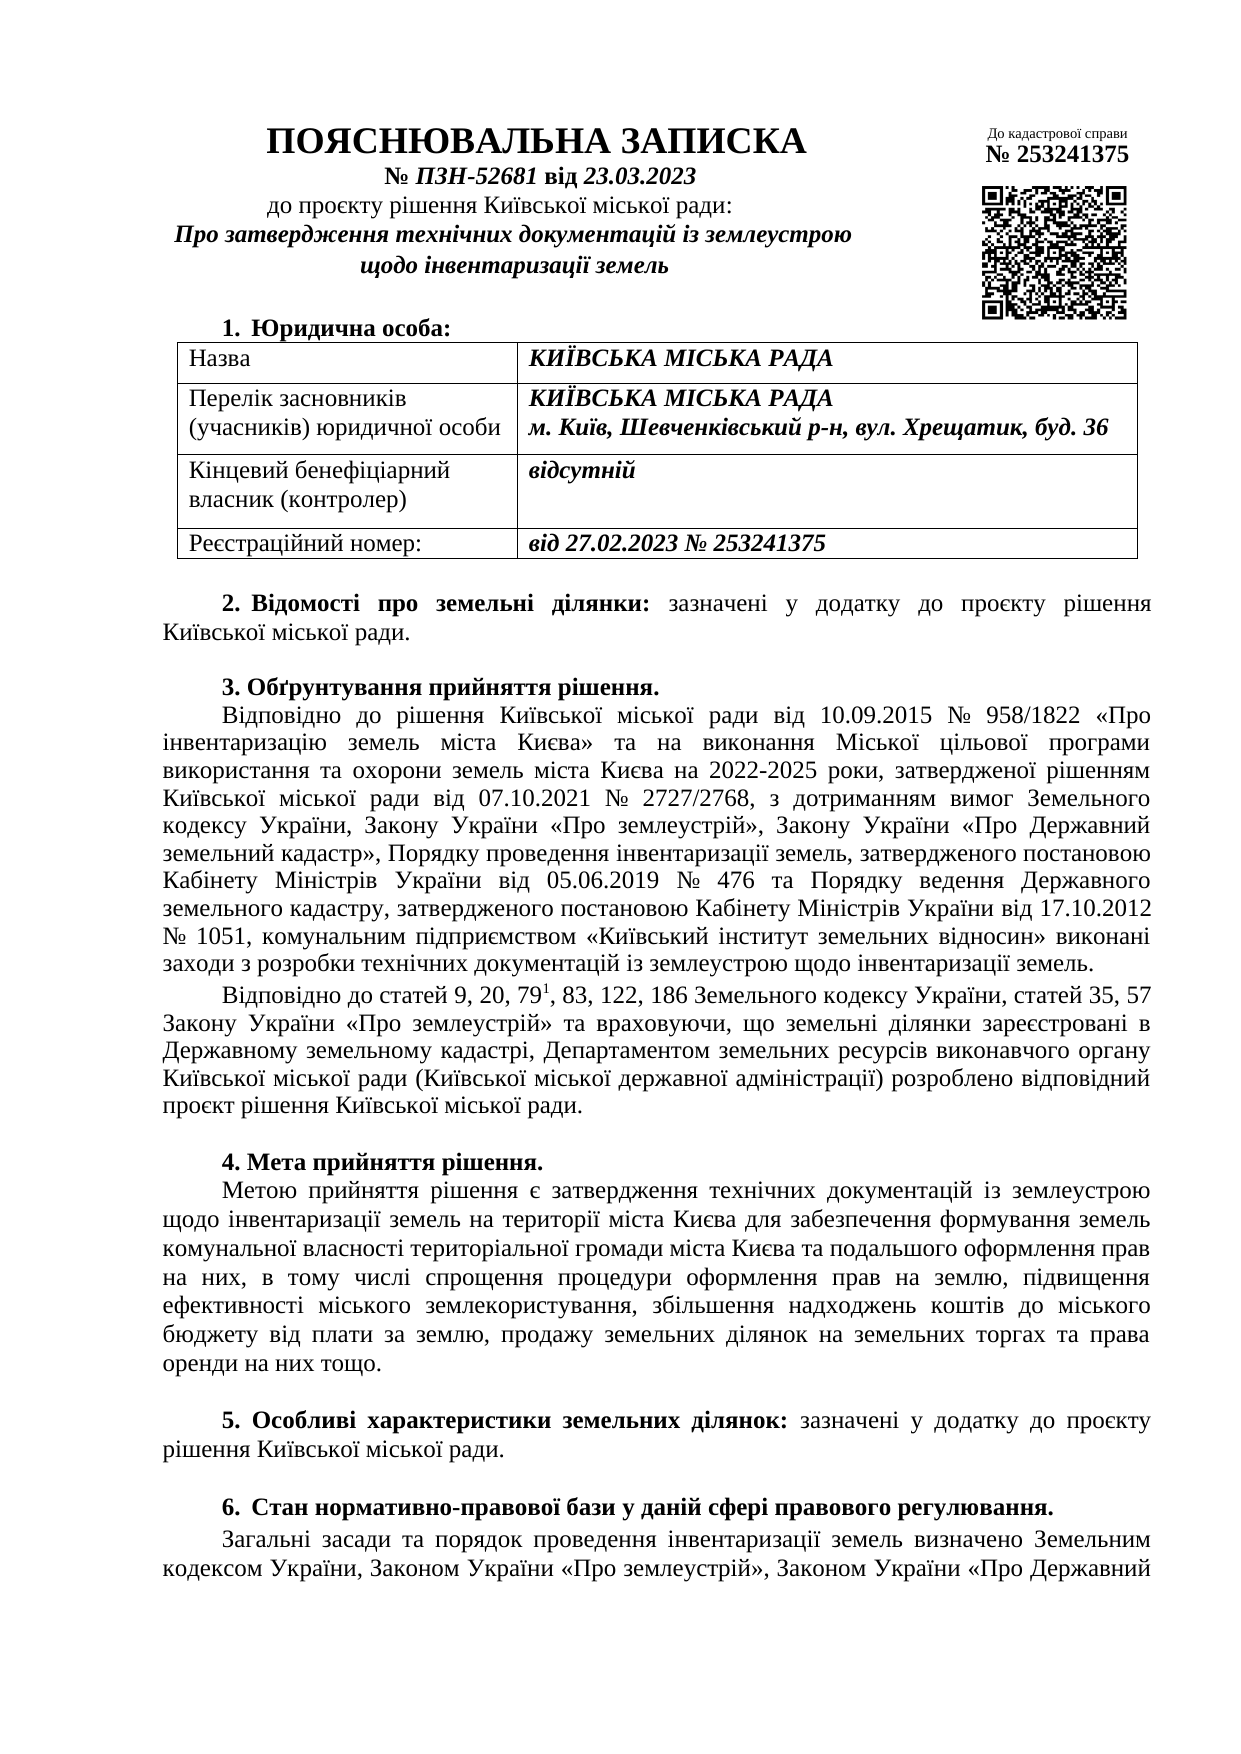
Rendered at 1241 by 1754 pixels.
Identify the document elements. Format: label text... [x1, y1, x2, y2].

list Відомості про земельні ділянки: зазначені у додатку до проєкту рішення Київської міської ради. [162, 588, 1152, 645]
table_cell Кінцевий бенефіціарний власник (контролер) [178, 455, 517, 527]
text 4. Мета прийняття рішення. [162, 1147, 1152, 1175]
text Відповідно до рішення Київської міської ради від 10.09.2015 № 958/1822 «Про інвентаризацію земель міста Києва» та на виконання Міської цільової програми використання та охорони земель міста Києва на 2022-2025 роки, затвердженої рішенням Київської міської ради від 07.10.2021 № 2727/2768, з дотриманням вимог Земельного кодексу України, Закону України «Про землеустрій», Закону України «Про Державний земельний кадастр», Порядку проведення інвентаризації земель, затвердженого постановою Кабінету Міністрів України від 05.06.2019 № 476 та Порядку ведення Державного земельного кадастру, затвердженого постановою Кабінету Міністрів України від 17.10.2012 № 1051, комунальним підприємством «Київський інститут земельних відносин» виконані заходи з розробки технічних документацій із землеустрою щодо інвентаризації земель. [162, 701, 1152, 977]
list Стан нормативно-правової бази у даній сфері правового регулювання. [162, 1492, 1152, 1520]
table_header Назва [178, 343, 517, 382]
text 3. Обґрунтування прийняття рішення. [162, 672, 1152, 701]
table_cell відсутній [518, 455, 1137, 527]
table_cell Перелік засновників (учасників) юридичної особи [178, 384, 517, 454]
table_cell від 27.02.2023 № 253241375 [518, 529, 1137, 558]
picture [970, 190, 1138, 313]
list Юридична особа: [162, 313, 1152, 342]
text Відповідно до статей 9, 20, 791, 83, 122, 186 Земельного кодексу України, статей 35, 57 Закону України «Про землеустрій» та враховуючи, що земельні ділянки зареєстровані в Державному земельному кадастрі, Департаментом земельних ресурсів виконавчого органу Київської міської ради (Київської міської державної адміністрації) розроблено відповідний проєкт рішення Київської міської ради. [162, 981, 1152, 1119]
text Про затвердження технічних документацій із землеустрою щодо інвентаризації земель [162, 219, 866, 279]
text № ПЗН-52681 від 23.03.2023 [384, 161, 1152, 190]
table_cell КИЇВСЬКА МІСЬКА РАДА м. Київ, Шевченківський р-н, вул. Хрещатик, буд. 36 [518, 384, 1137, 454]
text 5. Особливі характеристики земельних ділянок: зазначені у додатку до проєкту рішення Київської міської ради. [162, 1405, 1152, 1463]
text Метою прийняття рішення є затвердження технічних документацій із землеустрою щодо інвентаризації земель на території міста Києва для забезпечення формування земель комунальної власності територіальної громади міста Києва та подальшого оформлення прав на них, в тому числі спрощення процедури оформлення прав на землю, підвищення ефективності міського землекористування, збільшення надходжень коштів до міського бюджету від плати за землю, продажу земельних ділянок на земельних торгах та права оренди на них тощо. [162, 1175, 1152, 1377]
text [162, 1524, 1152, 1582]
table_header КИЇВСЬКА МІСЬКА РАДА [518, 343, 1137, 382]
text ПОЯСНЮВАЛЬНА ЗАПИСКА [162, 118, 911, 161]
text до проєкту рішення Київської міської ради: [251, 190, 748, 219]
table_cell Реєстраційний номер: [178, 529, 517, 558]
